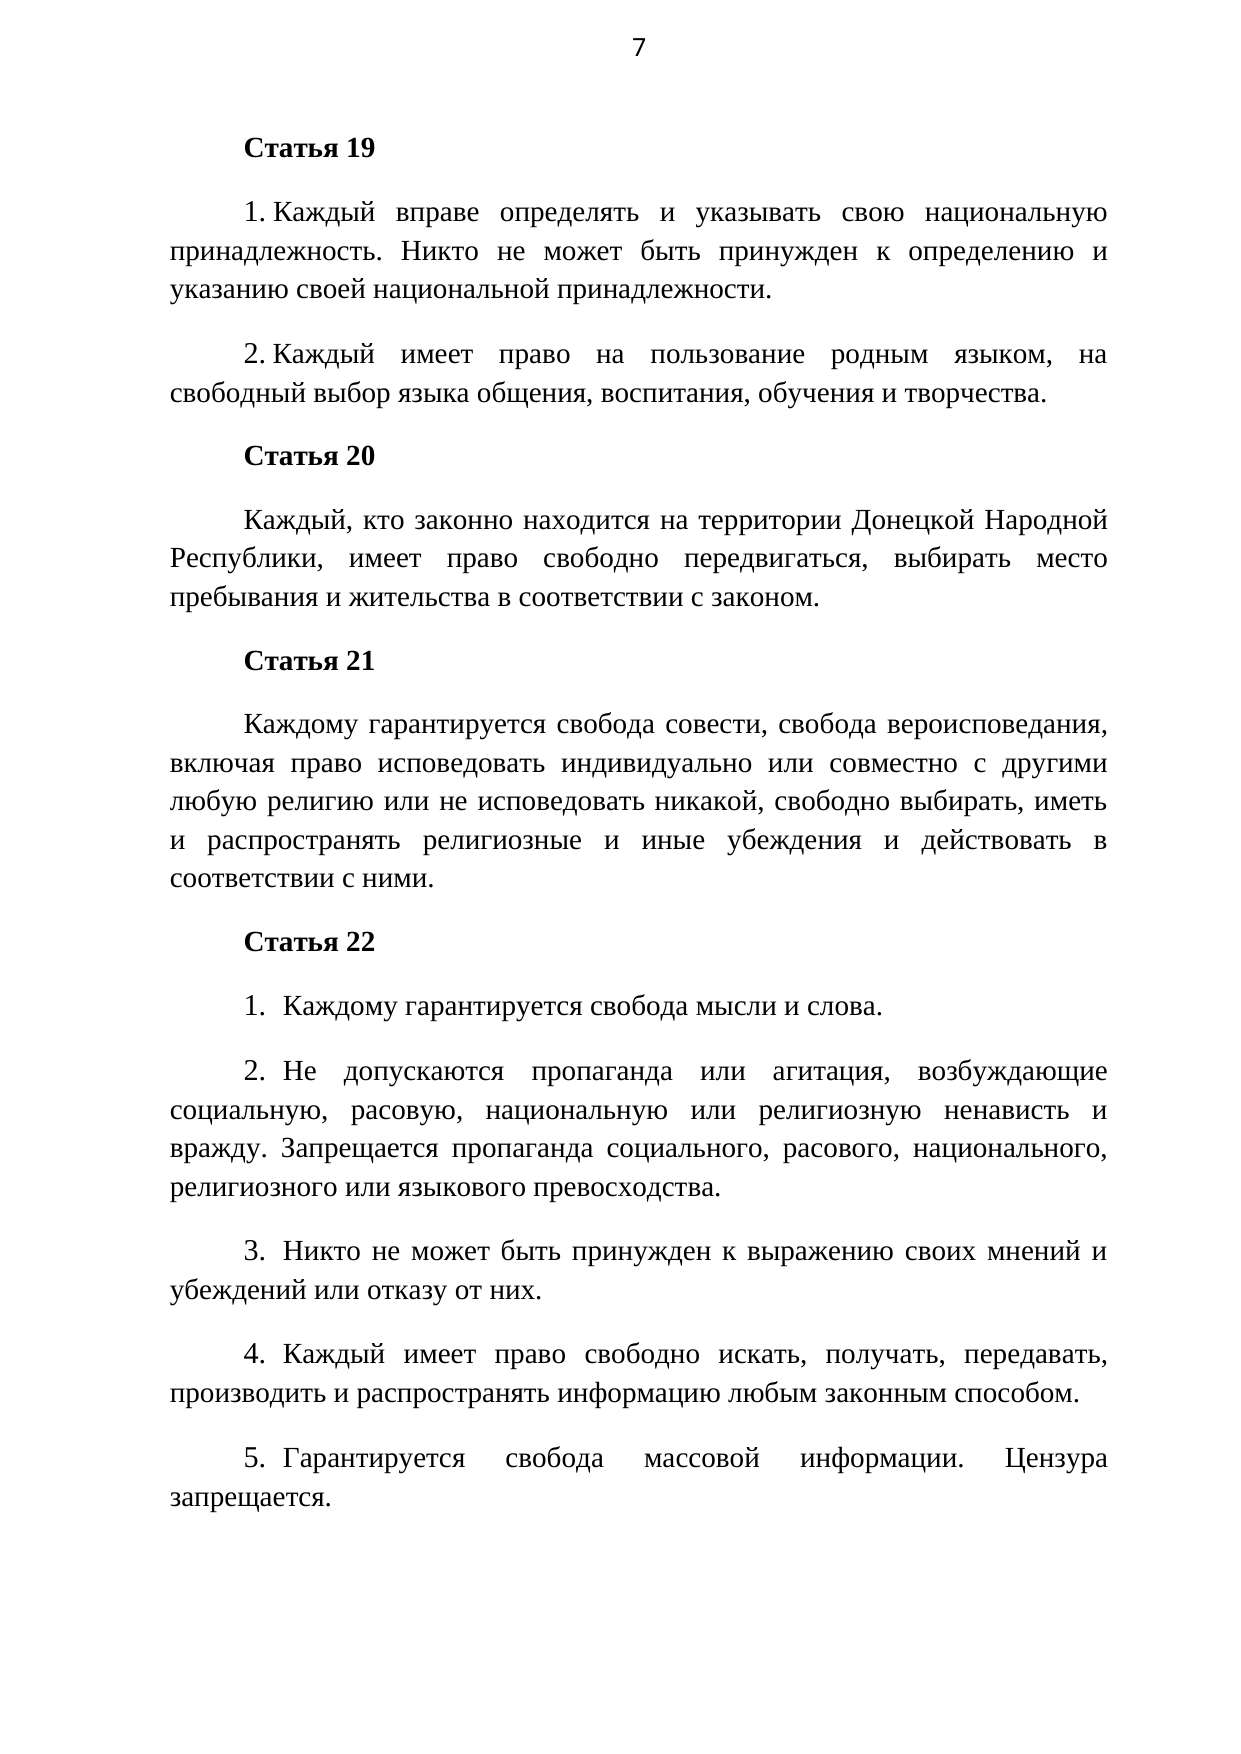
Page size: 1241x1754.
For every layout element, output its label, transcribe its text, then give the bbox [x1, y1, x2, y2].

list Не допускаются пропаганда или агитация, возбуждающие социальную, расовую, национальную или религиозную ненависть и вражду. Запрещается пропаганда социального, расового, национального, религиозного или языкового превосходства. [169, 1052, 1108, 1202]
text Статья 22 [169, 924, 1108, 957]
list Каждый имеет право свободно искать, получать, передавать, производить и распространять информацию любым законным способом. [169, 1336, 1108, 1409]
text Каждый, кто законно находится на территории Донецкой Народной Республики, имеет право свободно передвигаться, выбирать место пребывания и жительства в соответствии с законом. [169, 502, 1108, 613]
list Гарантируется свобода массовой информации. Цензура запрещается. [169, 1439, 1108, 1512]
list Никто не может быть принужден к выражению своих мнений и убеждений или отказу от них. [169, 1232, 1108, 1306]
text Статья 21 [169, 643, 1108, 676]
list Каждый имеет право на пользование родным языком, на свободный выбор языка общения, воспитания, обучения и творчества. [169, 335, 1108, 408]
text Статья 19 [169, 130, 1108, 163]
list Каждый вправе определять и указывать свою национальную принадлежность. Никто не может быть принужден к определению и указанию своей национальной принадлежности. [169, 193, 1108, 305]
text Каждому гарантируется свобода совести, свобода вероисповедания, включая право исповедовать индивидуально или совместно с другими любую религию или не исповедовать никакой, свободно выбирать, иметь и распространять религиозные и иные убеждения и действовать в соответствии с ними. [169, 706, 1108, 894]
list Каждому гарантируется свобода мысли и слова. [169, 987, 1108, 1022]
text Статья 20 [169, 438, 1108, 472]
